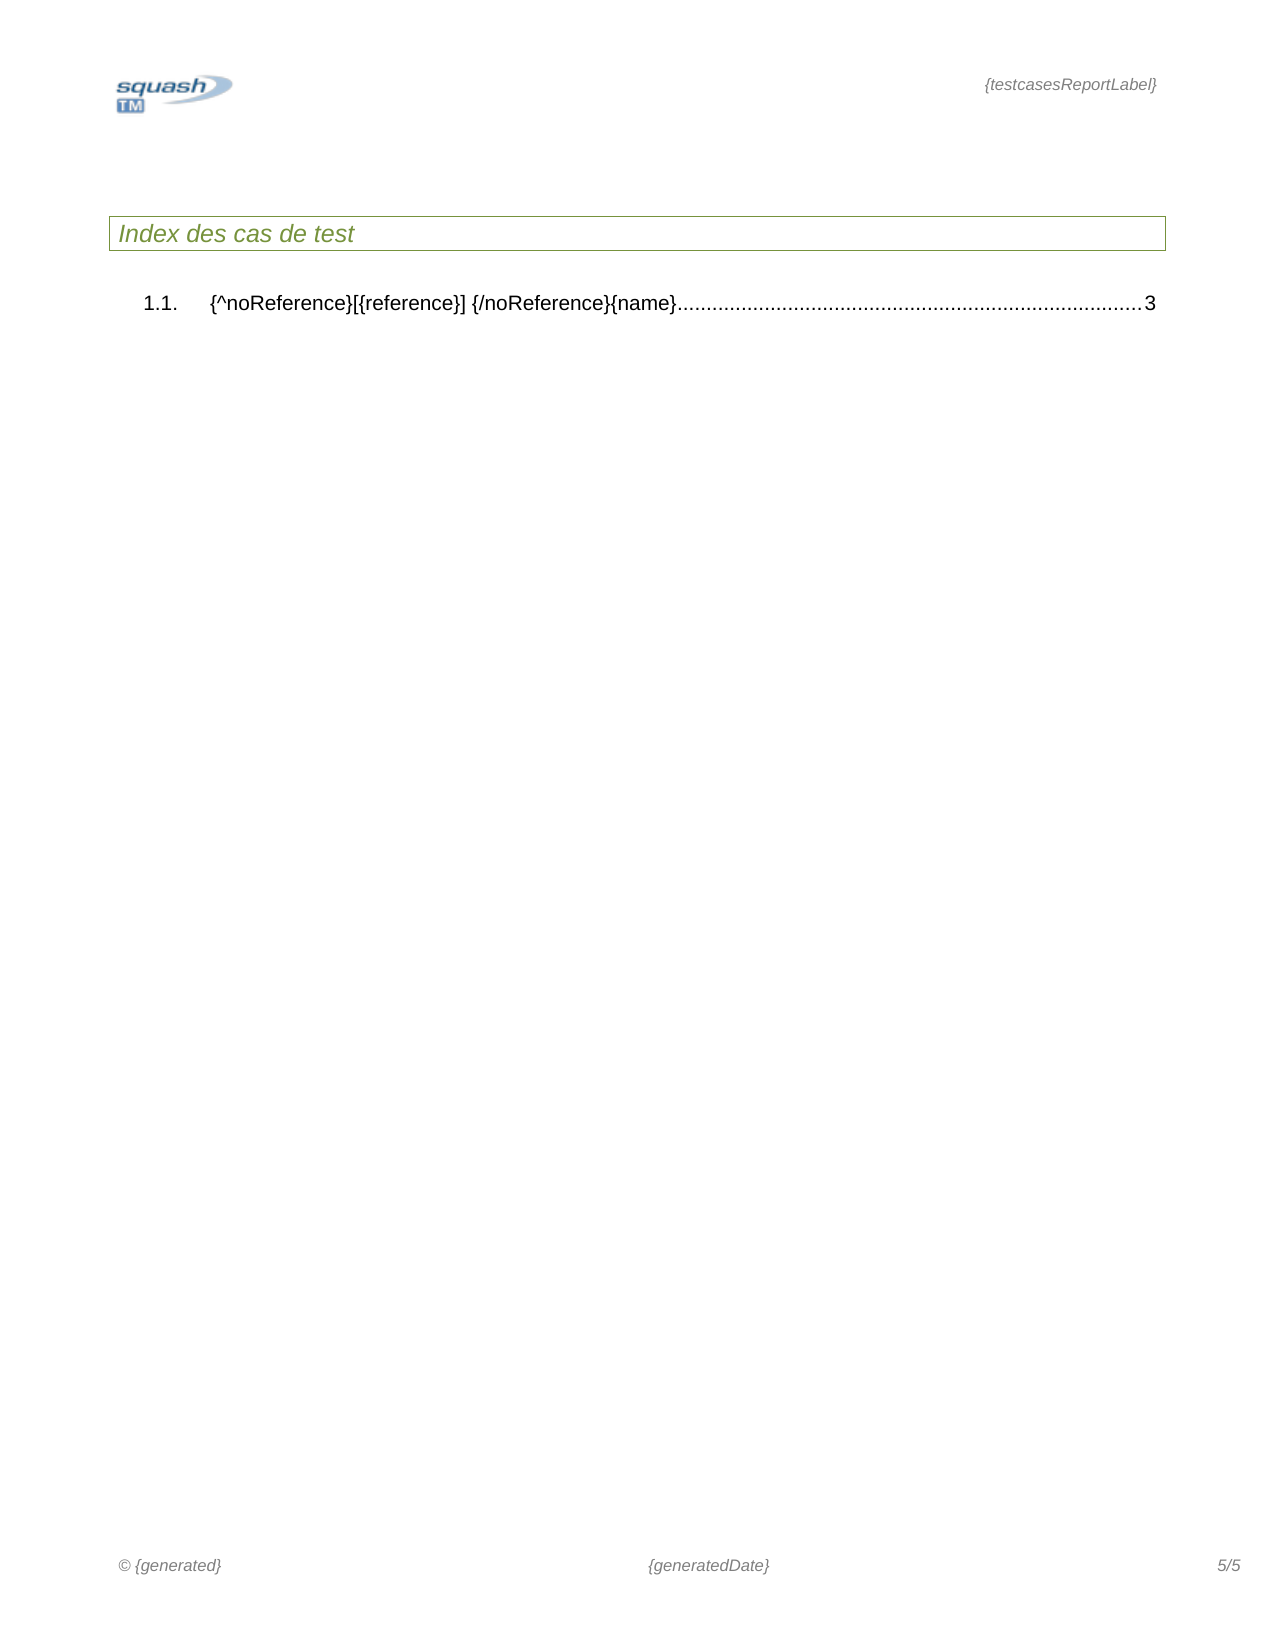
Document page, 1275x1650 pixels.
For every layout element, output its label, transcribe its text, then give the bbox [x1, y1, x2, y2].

text 1.1. {^noReference}[{reference}] {/noReference}{name} 3 [143, 291, 1157, 315]
subtitle Index des cas de test [110, 217, 1165, 250]
picture [111, 69, 237, 117]
